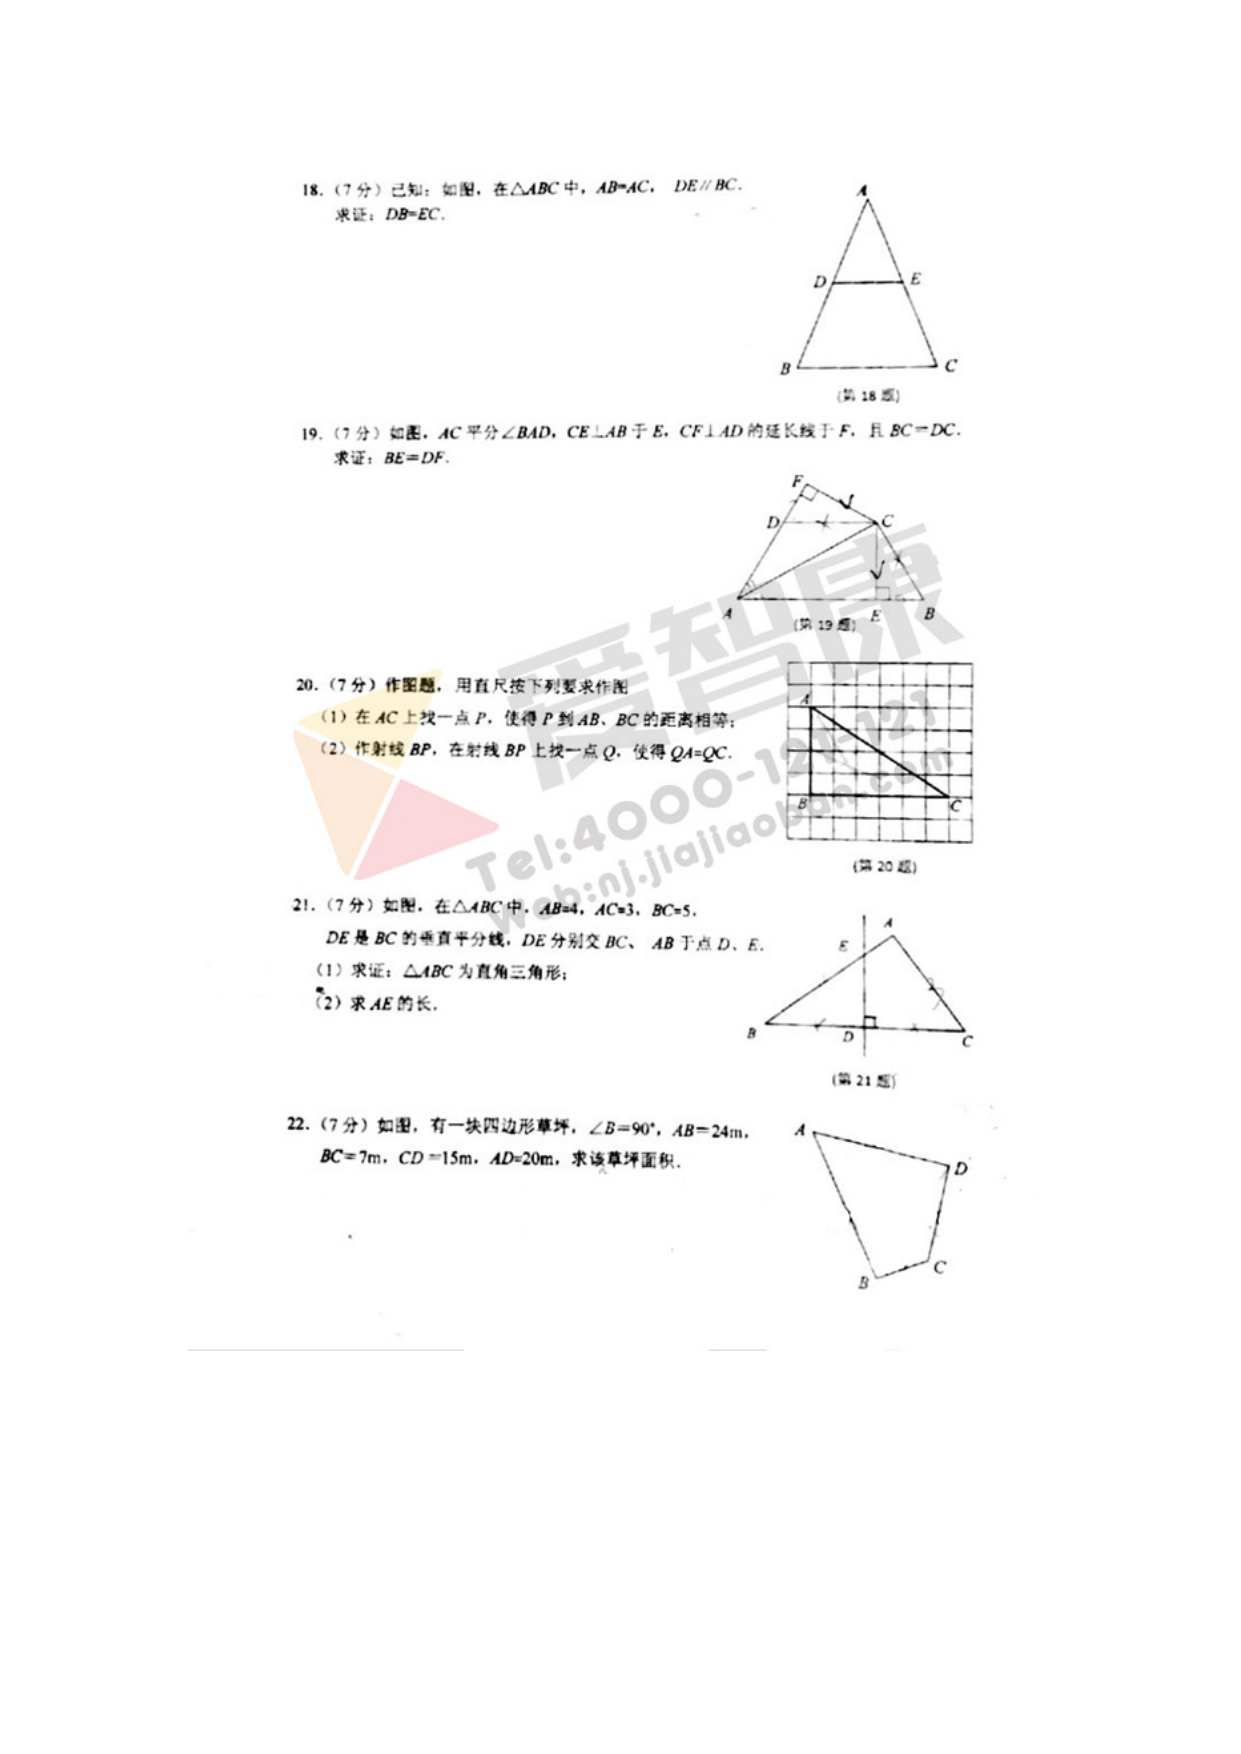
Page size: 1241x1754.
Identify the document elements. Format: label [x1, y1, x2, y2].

picture [187, 162, 1052, 1355]
